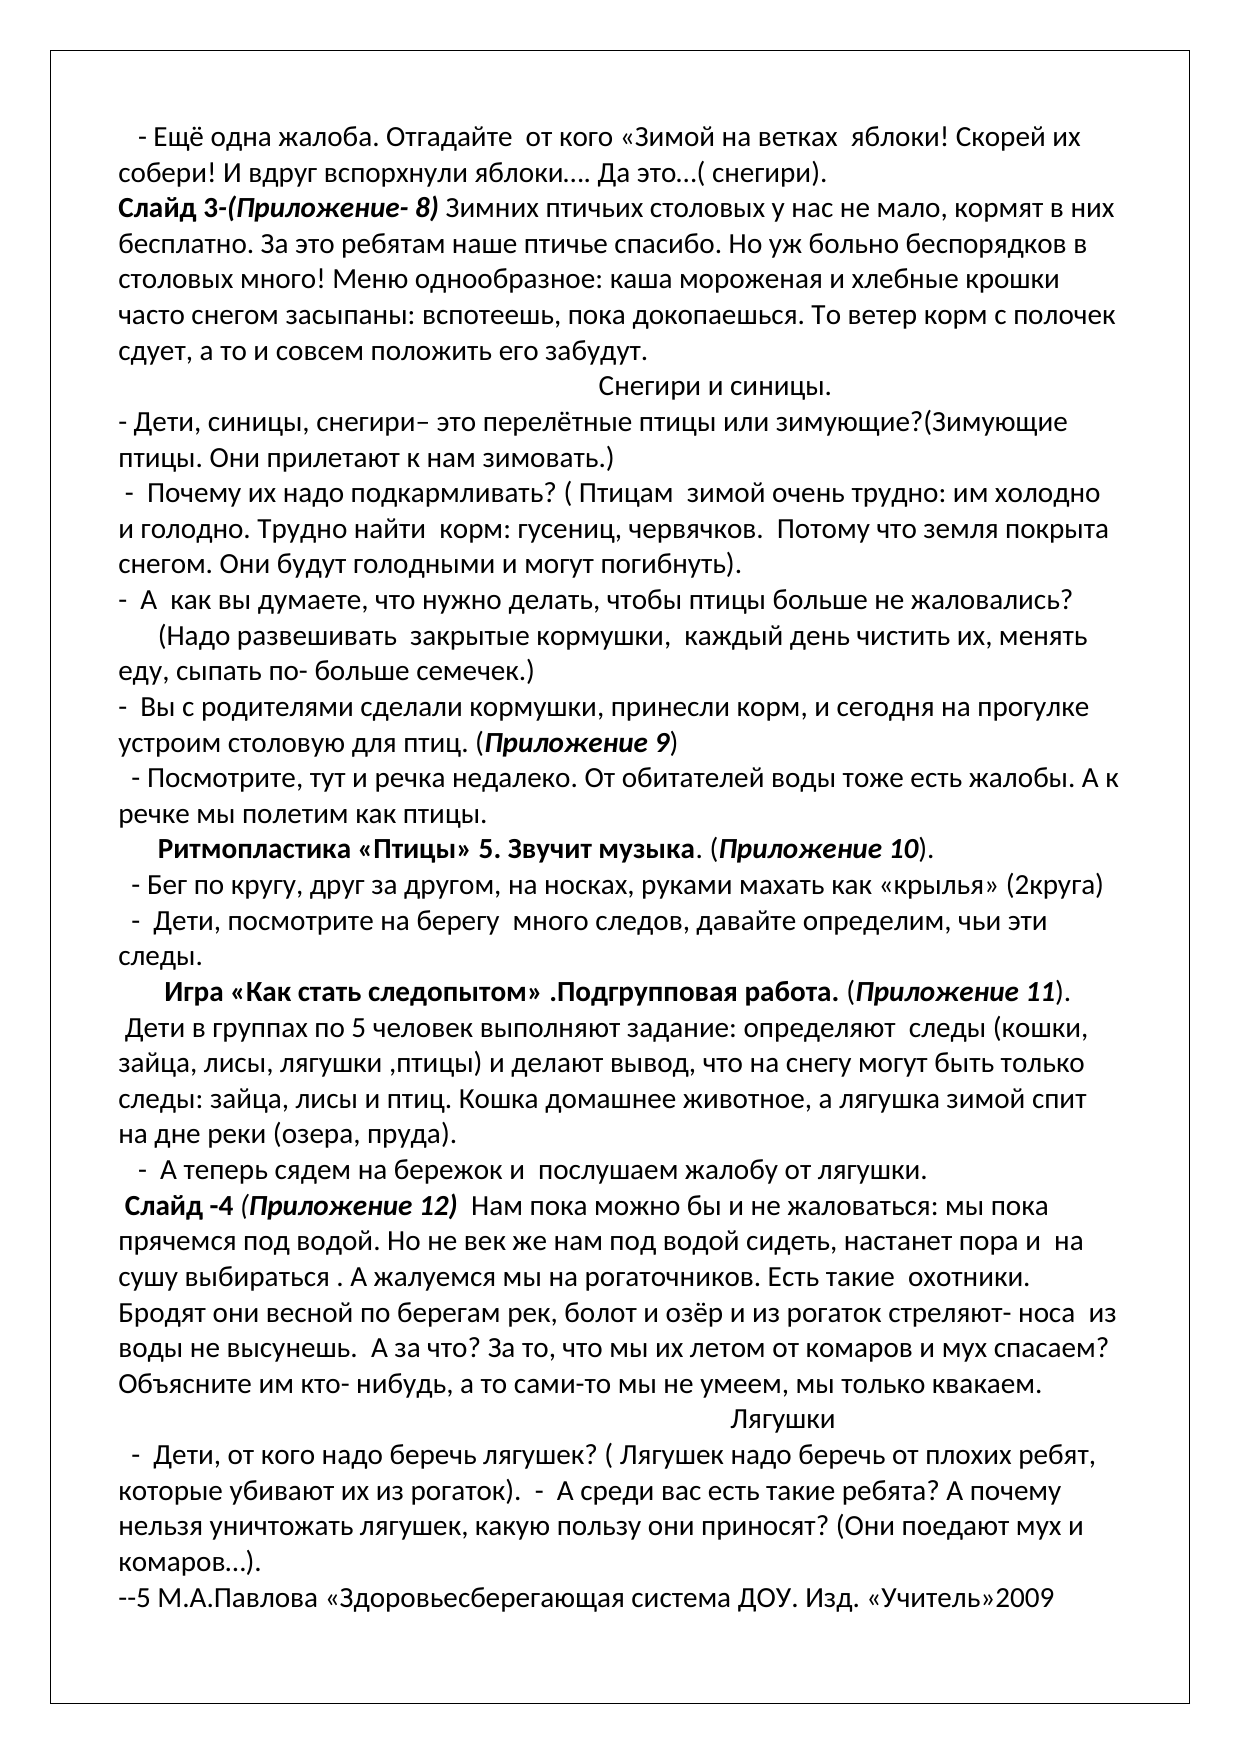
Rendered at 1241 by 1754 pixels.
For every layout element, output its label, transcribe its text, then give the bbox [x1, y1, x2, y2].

text - Посмотрите, тут и речка недалеко. От обитателей воды тоже есть жалобы. А к речке мы полетим как птицы. [118, 759, 1122, 831]
text Снегири и синицы. - Дети, синицы, снегири– это перелётные птицы или зимующие?(Зимующие птицы. Они прилетают к нам зимовать.) [118, 367, 1122, 474]
text - А теперь сядем на бережок и послушаем жалобу от лягушки. [118, 1151, 1122, 1187]
text Слайд -4 (Приложение 12) Нам пока можно бы и не жаловаться: мы пока прячемся под водой. Но не век же нам под водой сидеть, настанет пора и на сушу выбираться . А жалуемся мы на рогаточников. Есть такие охотники. Бродят они весной по берегам рек, болот и озёр и из рогаток стреляют- носа из воды не высунешь. А за что? За то, что мы их летом от комаров и мух спасаем? Объясните им кто- нибудь, а то сами-то мы не умеем, мы только квакаем. [118, 1187, 1122, 1401]
text --5 М.А.Павлова «Здоровьесберегающая система ДОУ. Изд. «Учитель»2009 [118, 1579, 1122, 1614]
text - Бег по кругу, друг за другом, на носках, руками махать как «крылья» (2круга) [118, 866, 1122, 902]
text Слайд 3-(Приложение- 8) Зимних птичьих столовых у нас не мало, кормят в них бесплатно. За это ребятам наше птичье спасибо. Но уж больно беспорядков в столовых много! Меню однообразное: каша мороженая и хлебные крошки часто снегом засыпаны: вспотеешь, пока докопаешься. То ветер корм с полочек сдует, а то и совсем положить его забудут. [118, 189, 1122, 367]
text (Надо развешивать закрытые кормушки, каждый день чистить их, менять еду, сыпать по- больше семечек.) [118, 617, 1122, 688]
text Дети в группах по 5 человек выполняют задание: определяют следы (кошки, зайца, лисы, лягушки ,птицы) и делают вывод, что на снегу могут быть только следы: зайца, лисы и птиц. Кошка домашнее животное, а лягушка зимой спит на дне реки (озера, пруда). [118, 1009, 1122, 1151]
text Ритмопластика «Птицы» 5. Звучит музыка. (Приложение 10). [118, 831, 1122, 866]
text - Дети, посмотрите на берегу много следов, давайте определим, чьи эти следы. [118, 902, 1122, 973]
text - Дети, от кого надо беречь лягушек? ( Лягушек надо беречь от плохих ребят, которые убивают их из рогаток). - А среди вас есть такие ребята? А почему нельзя уничтожать лягушек, какую пользу они приносят? (Они поедают мух и комаров…). [118, 1436, 1122, 1579]
text - Ещё одна жалоба. Отгадайте от кого «Зимой на ветках яблоки! Скорей их собери! И вдруг вспорхнули яблоки…. Да это…( снегири). [118, 118, 1122, 189]
text Игра «Как стать следопытом» .Подгрупповая работа. (Приложение 11). [118, 973, 1122, 1009]
text - Вы с родителями сделали кормушки, принесли корм, и сегодня на прогулке устроим столовую для птиц. (Приложение 9) [118, 688, 1122, 759]
text - Почему их надо подкармливать? ( Птицам зимой очень трудно: им холодно и голодно. Трудно найти корм: гусениц, червячков. Потому что земля покрыта снегом. Они будут голодными и могут погибнуть). - А как вы думаете, что нужно делать, чтобы птицы больше не жаловались? [118, 474, 1122, 617]
text Лягушки [118, 1401, 1122, 1436]
